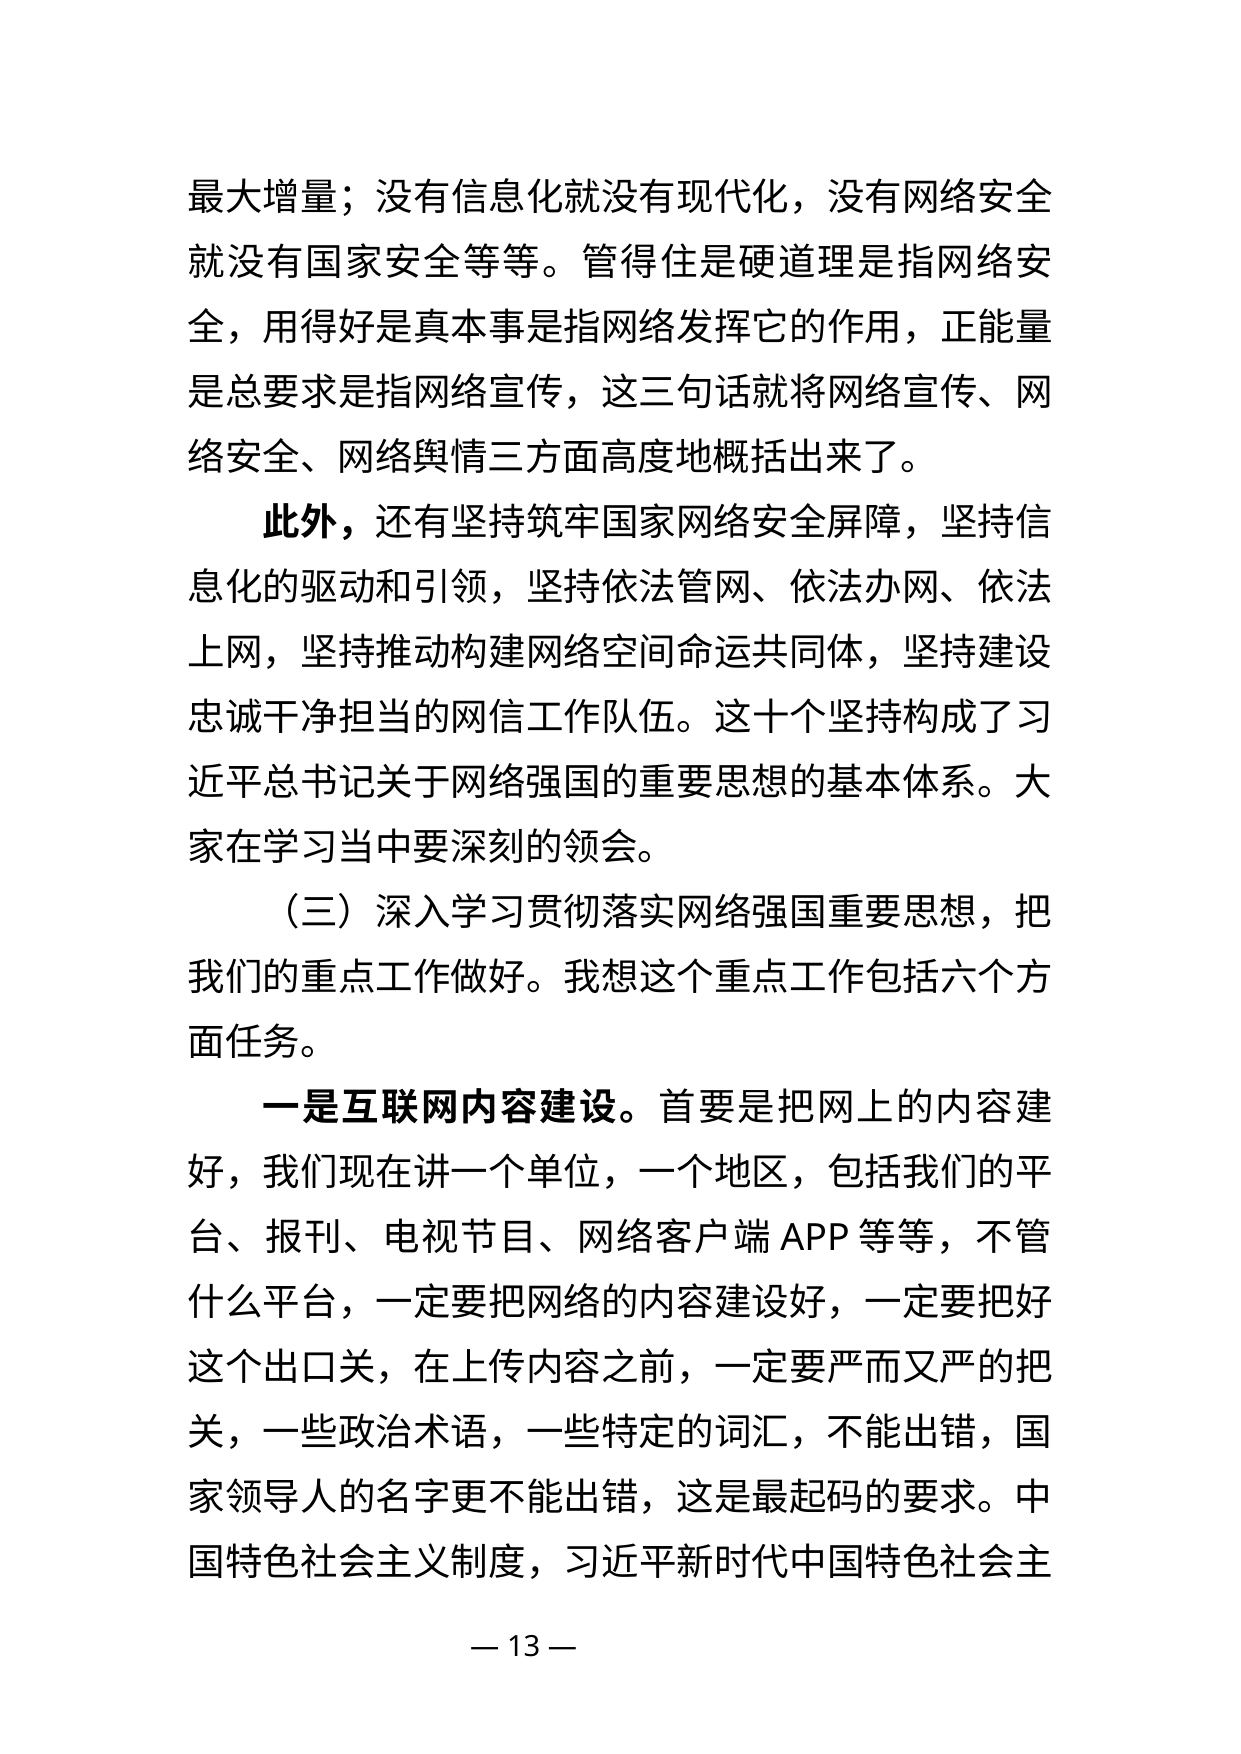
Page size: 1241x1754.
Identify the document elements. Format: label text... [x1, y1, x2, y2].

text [187, 1072, 1053, 1592]
text （三）深入学习贯彻落实网络强国重要思想，把我们的重点工作做好。我想这个重点工作包括六个方面任务。 [187, 877, 1053, 1072]
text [187, 162, 1053, 487]
text 此外，还有坚持筑牢国家网络安全屏障，坚持信息化的驱动和引领，坚持依法管网、依法办网、依法上网，坚持推动构建网络空间命运共同体，坚持建设忠诚干净担当的网信工作队伍。这十个坚持构成了习近平总书记关于网络强国的重要思想的基本体系。大家在学习当中要深刻的领会。 [187, 487, 1053, 877]
